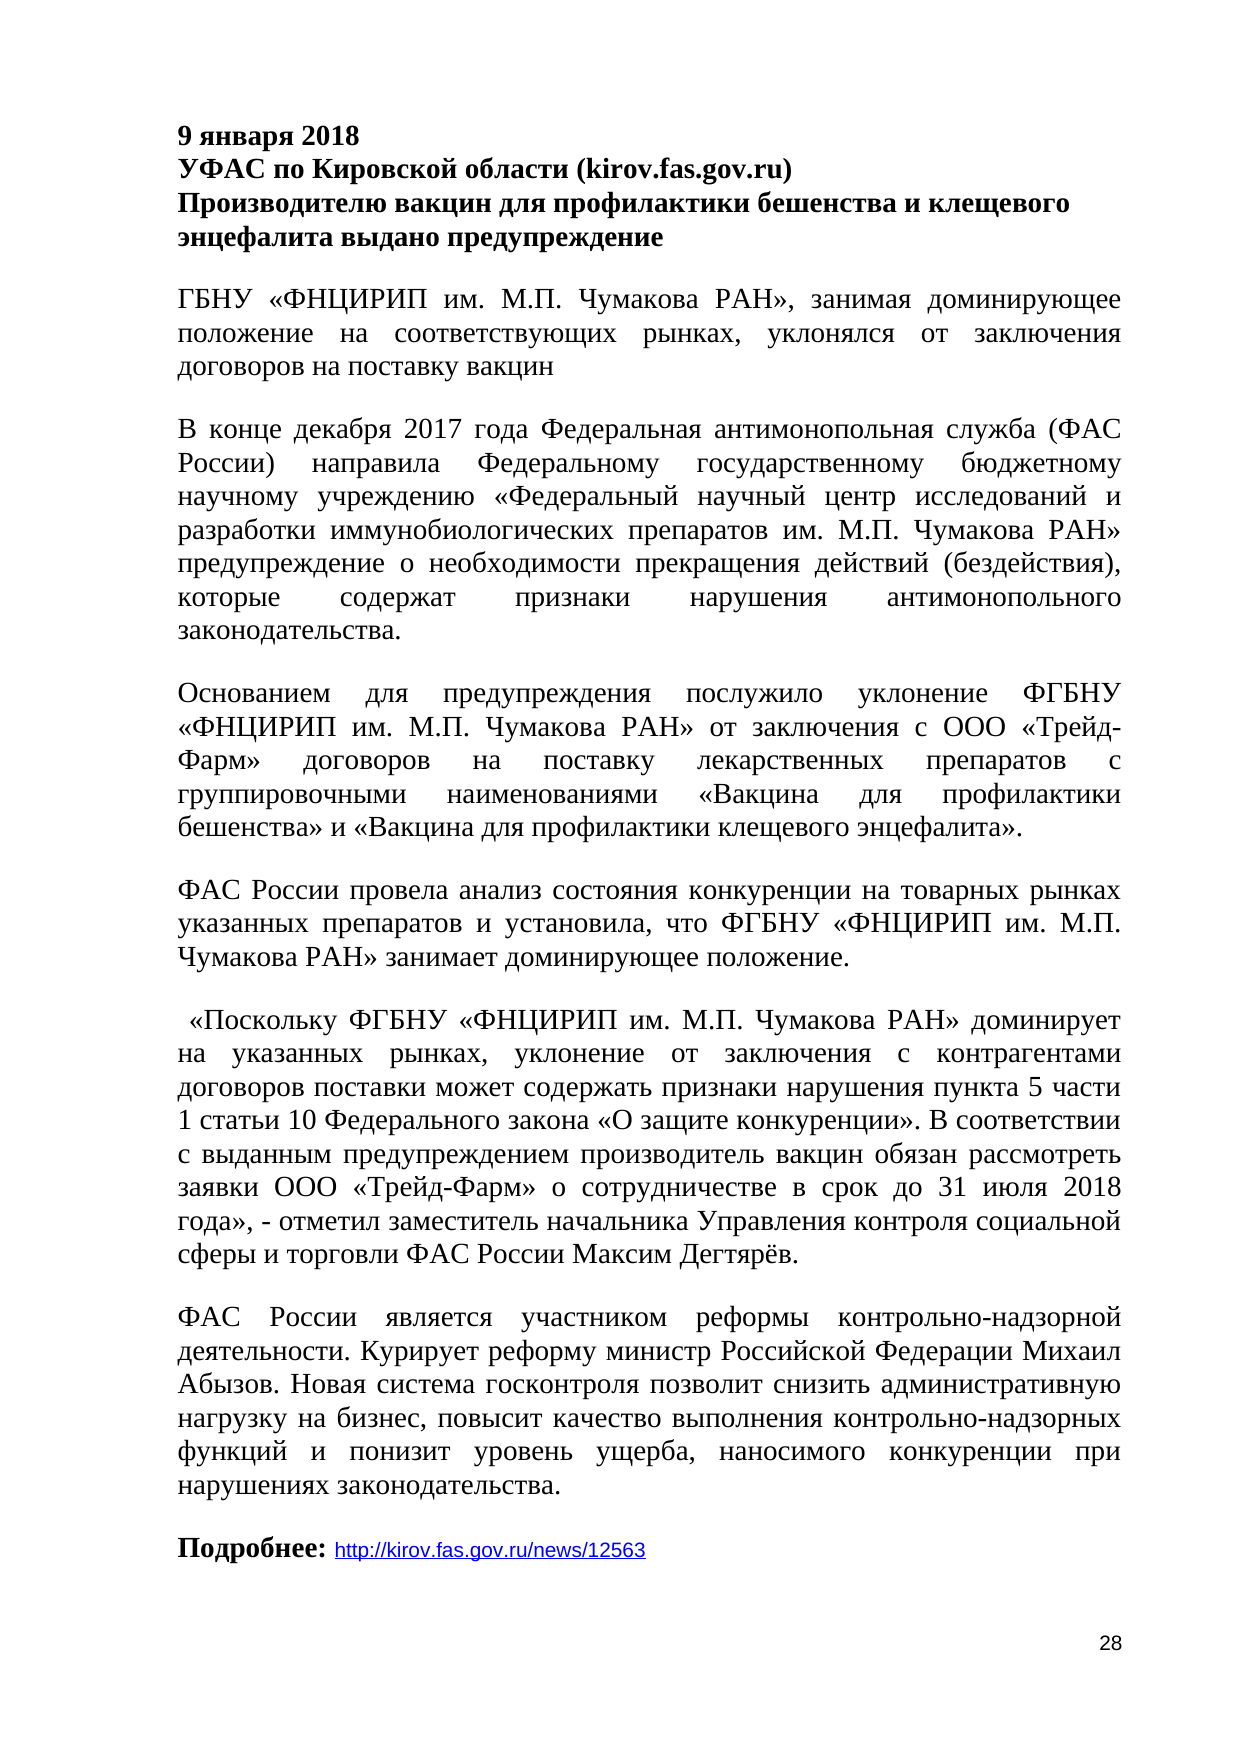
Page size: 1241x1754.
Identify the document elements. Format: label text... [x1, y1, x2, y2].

subtitle 9 января 2018 УФАС по Кировской области (kirov.fas.gov.ru) Производителю вакцин для профилактики бешенства и клещевого энцефалита выдано предупреждение [359, 118, 1122, 252]
text ФАС России является участником реформы контрольно-надзорной деятельности. Курирует реформу министр Российской Федерации Михаил Абызов. Новая система госконтроля позволит снизить административную нагрузку на бизнес, повысит качество выполнения контрольно-надзорных функций и понизит уровень ущерба, наносимого конкуренции при нарушениях законодательства. [177, 1299, 1122, 1501]
text ГБНУ «ФНЦИРИП им. М.П. Чумакова РАН», занимая доминирующее положение на соответствующих рынках, уклонялся от заключения договоров на поставку вакцин [177, 281, 1122, 382]
text В конце декабря 2017 года Федеральная антимонопольная служба (ФАС России) направила Федеральному государственному бюджетному научному учреждению «Федеральный научный центр исследований и разработки иммунобиологических препаратов им. М.П. Чумакова РАН» предупреждение о необходимости прекращения действий (бездействия), которые содержат признаки нарушения антимонопольного законодательства. [177, 411, 1122, 646]
text ФАС России провела анализ состояния конкуренции на товарных рынках указанных препаратов и установила, что ФГБНУ «ФНЦИРИП им. М.П. Чумакова РАН» занимает доминирующее положение. [177, 872, 1122, 973]
text Подробнее: http://kirov.fas.gov.ru/news/12563 [177, 1530, 1122, 1563]
text «Поскольку ФГБНУ «ФНЦИРИП им. М.П. Чумакова РАН» доминирует на указанных рынках, уклонение от заключения с контрагентами договоров поставки может содержать признаки нарушения пункта 5 части 1 статьи 10 Федерального закона «О защите конкуренции». В соответствии с выданным предупреждением производитель вакцин обязан рассмотреть заявки ООО «Трейд-Фарм» о сотрудничестве в срок до 31 июля 2018 года», - отметил заместитель начальника Управления контроля социальной сферы и торговли ФАС России Максим Дегтярёв. [177, 1002, 1122, 1270]
text Основанием для предупреждения послужило уклонение ФГБНУ «ФНЦИРИП им. М.П. Чумакова РАН» от заключения с ООО «Трейд-Фарм» договоров на поставку лекарственных препаратов с группировочными наименованиями «Вакцина для профилактики бешенства» и «Вакцина для профилактики клещевого энцефалита». [177, 675, 1122, 843]
